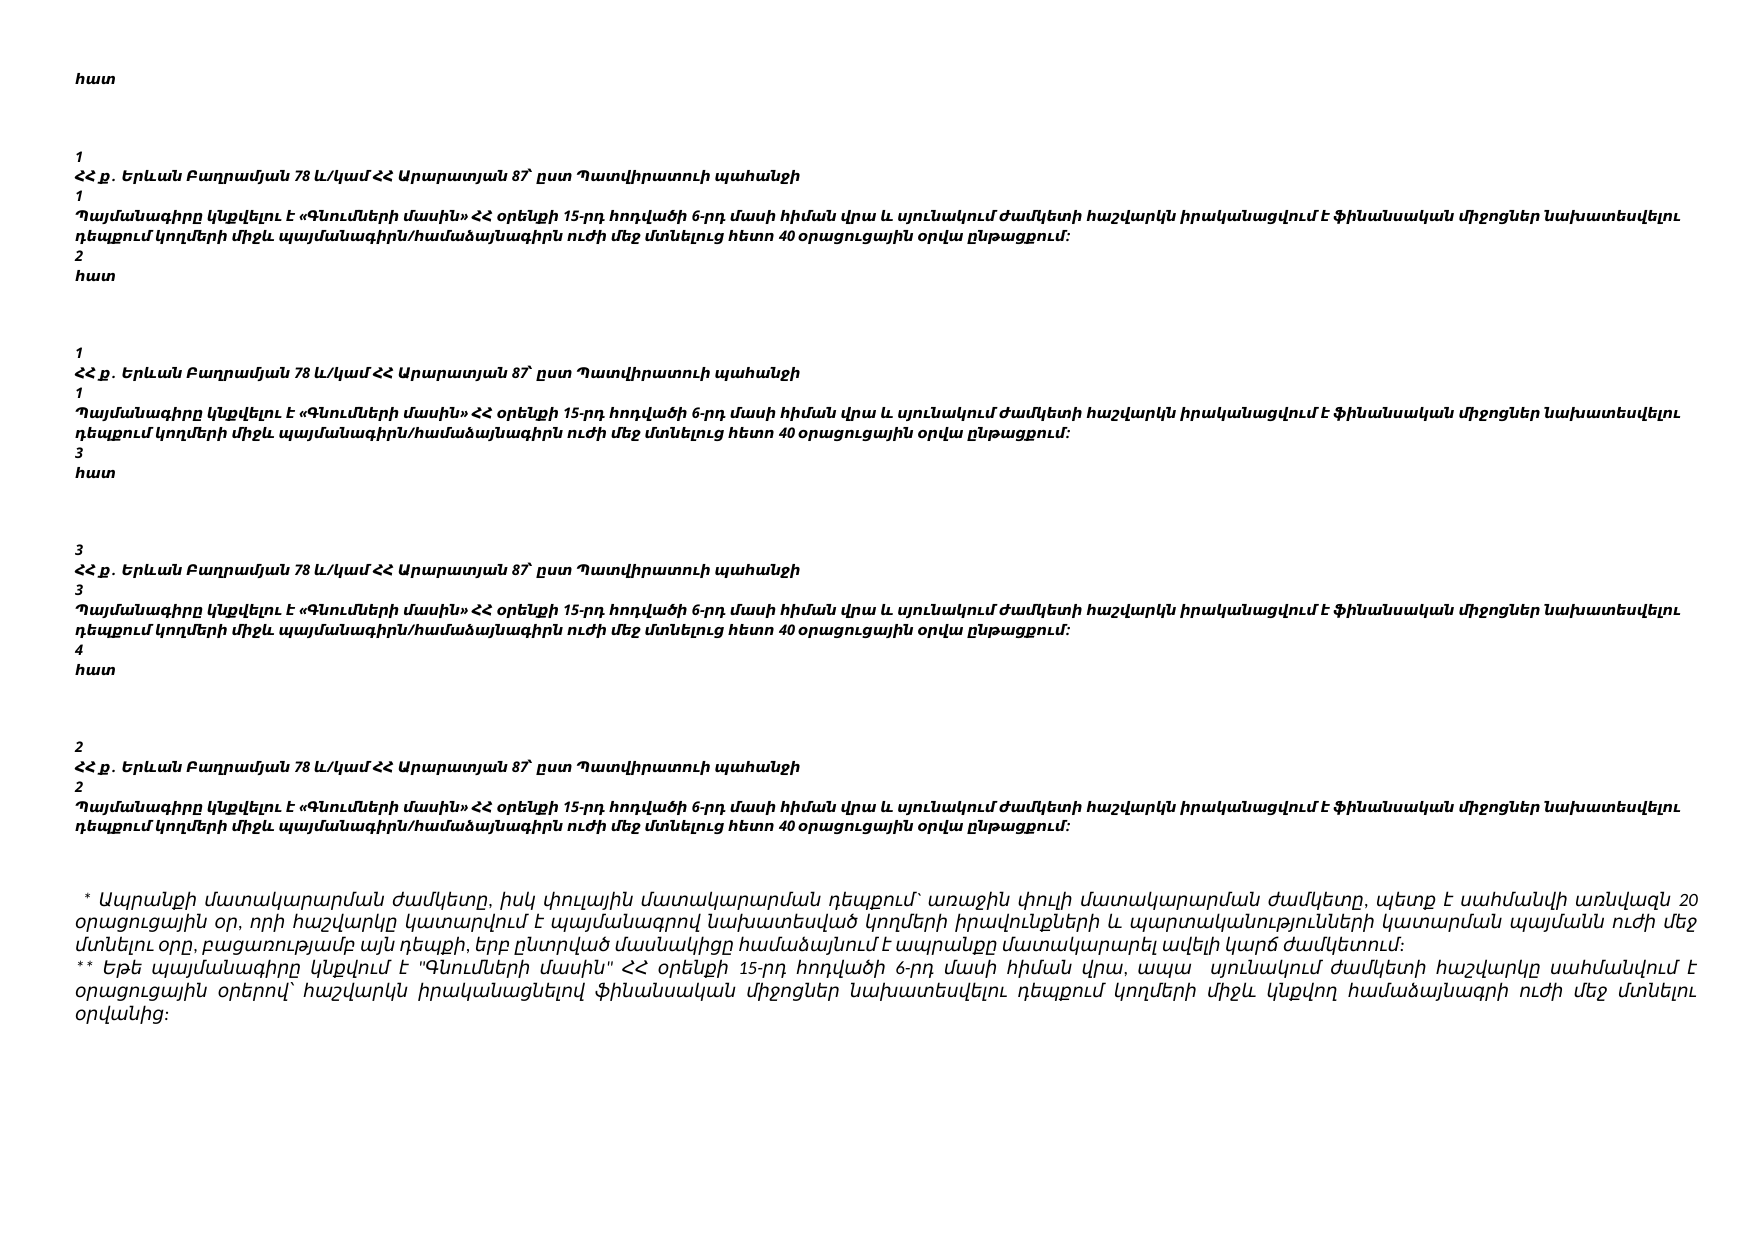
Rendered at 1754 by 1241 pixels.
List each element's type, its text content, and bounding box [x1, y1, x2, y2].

text ** Եթե պայմանագիրը կնքվում է "Գնումների մասին" ՀՀ օրենքի 15-րդ հոդվածի 6-րդ մասի հիման վրա, ապա սյունակում ժամկետի հաշվարկը սահմանվում է օրացուցային օրերով՝ հաշվարկն իրականացնելով ֆինանսական միջոցներ նախատեսվելու դեպքում կողմերի միջև կնքվող համաձայնագրի ուժի մեջ մտնելու օրվանից: [75, 957, 1698, 1025]
text * Ապրանքի մատակարարման ժամկետը, իսկ փուլային մատակարարման դեպքում` առաջին փուլի մատակարարման ժամկետը, պետք է սահմանվի առնվազն 20 օրացուցային օր, որի հաշվարկը կատարվում է պայմանագրով նախատեսված կողմերի իրավունքների և պարտականությունների կատարման պայմանն ուժի մեջ մտնելու օրը, բացառությամբ այն դեպքի, երբ ընտրված մասնակիցը համաձայնում է ապրանքը մատակարարել ավելի կարճ ժամկետում: [75, 888, 1698, 957]
